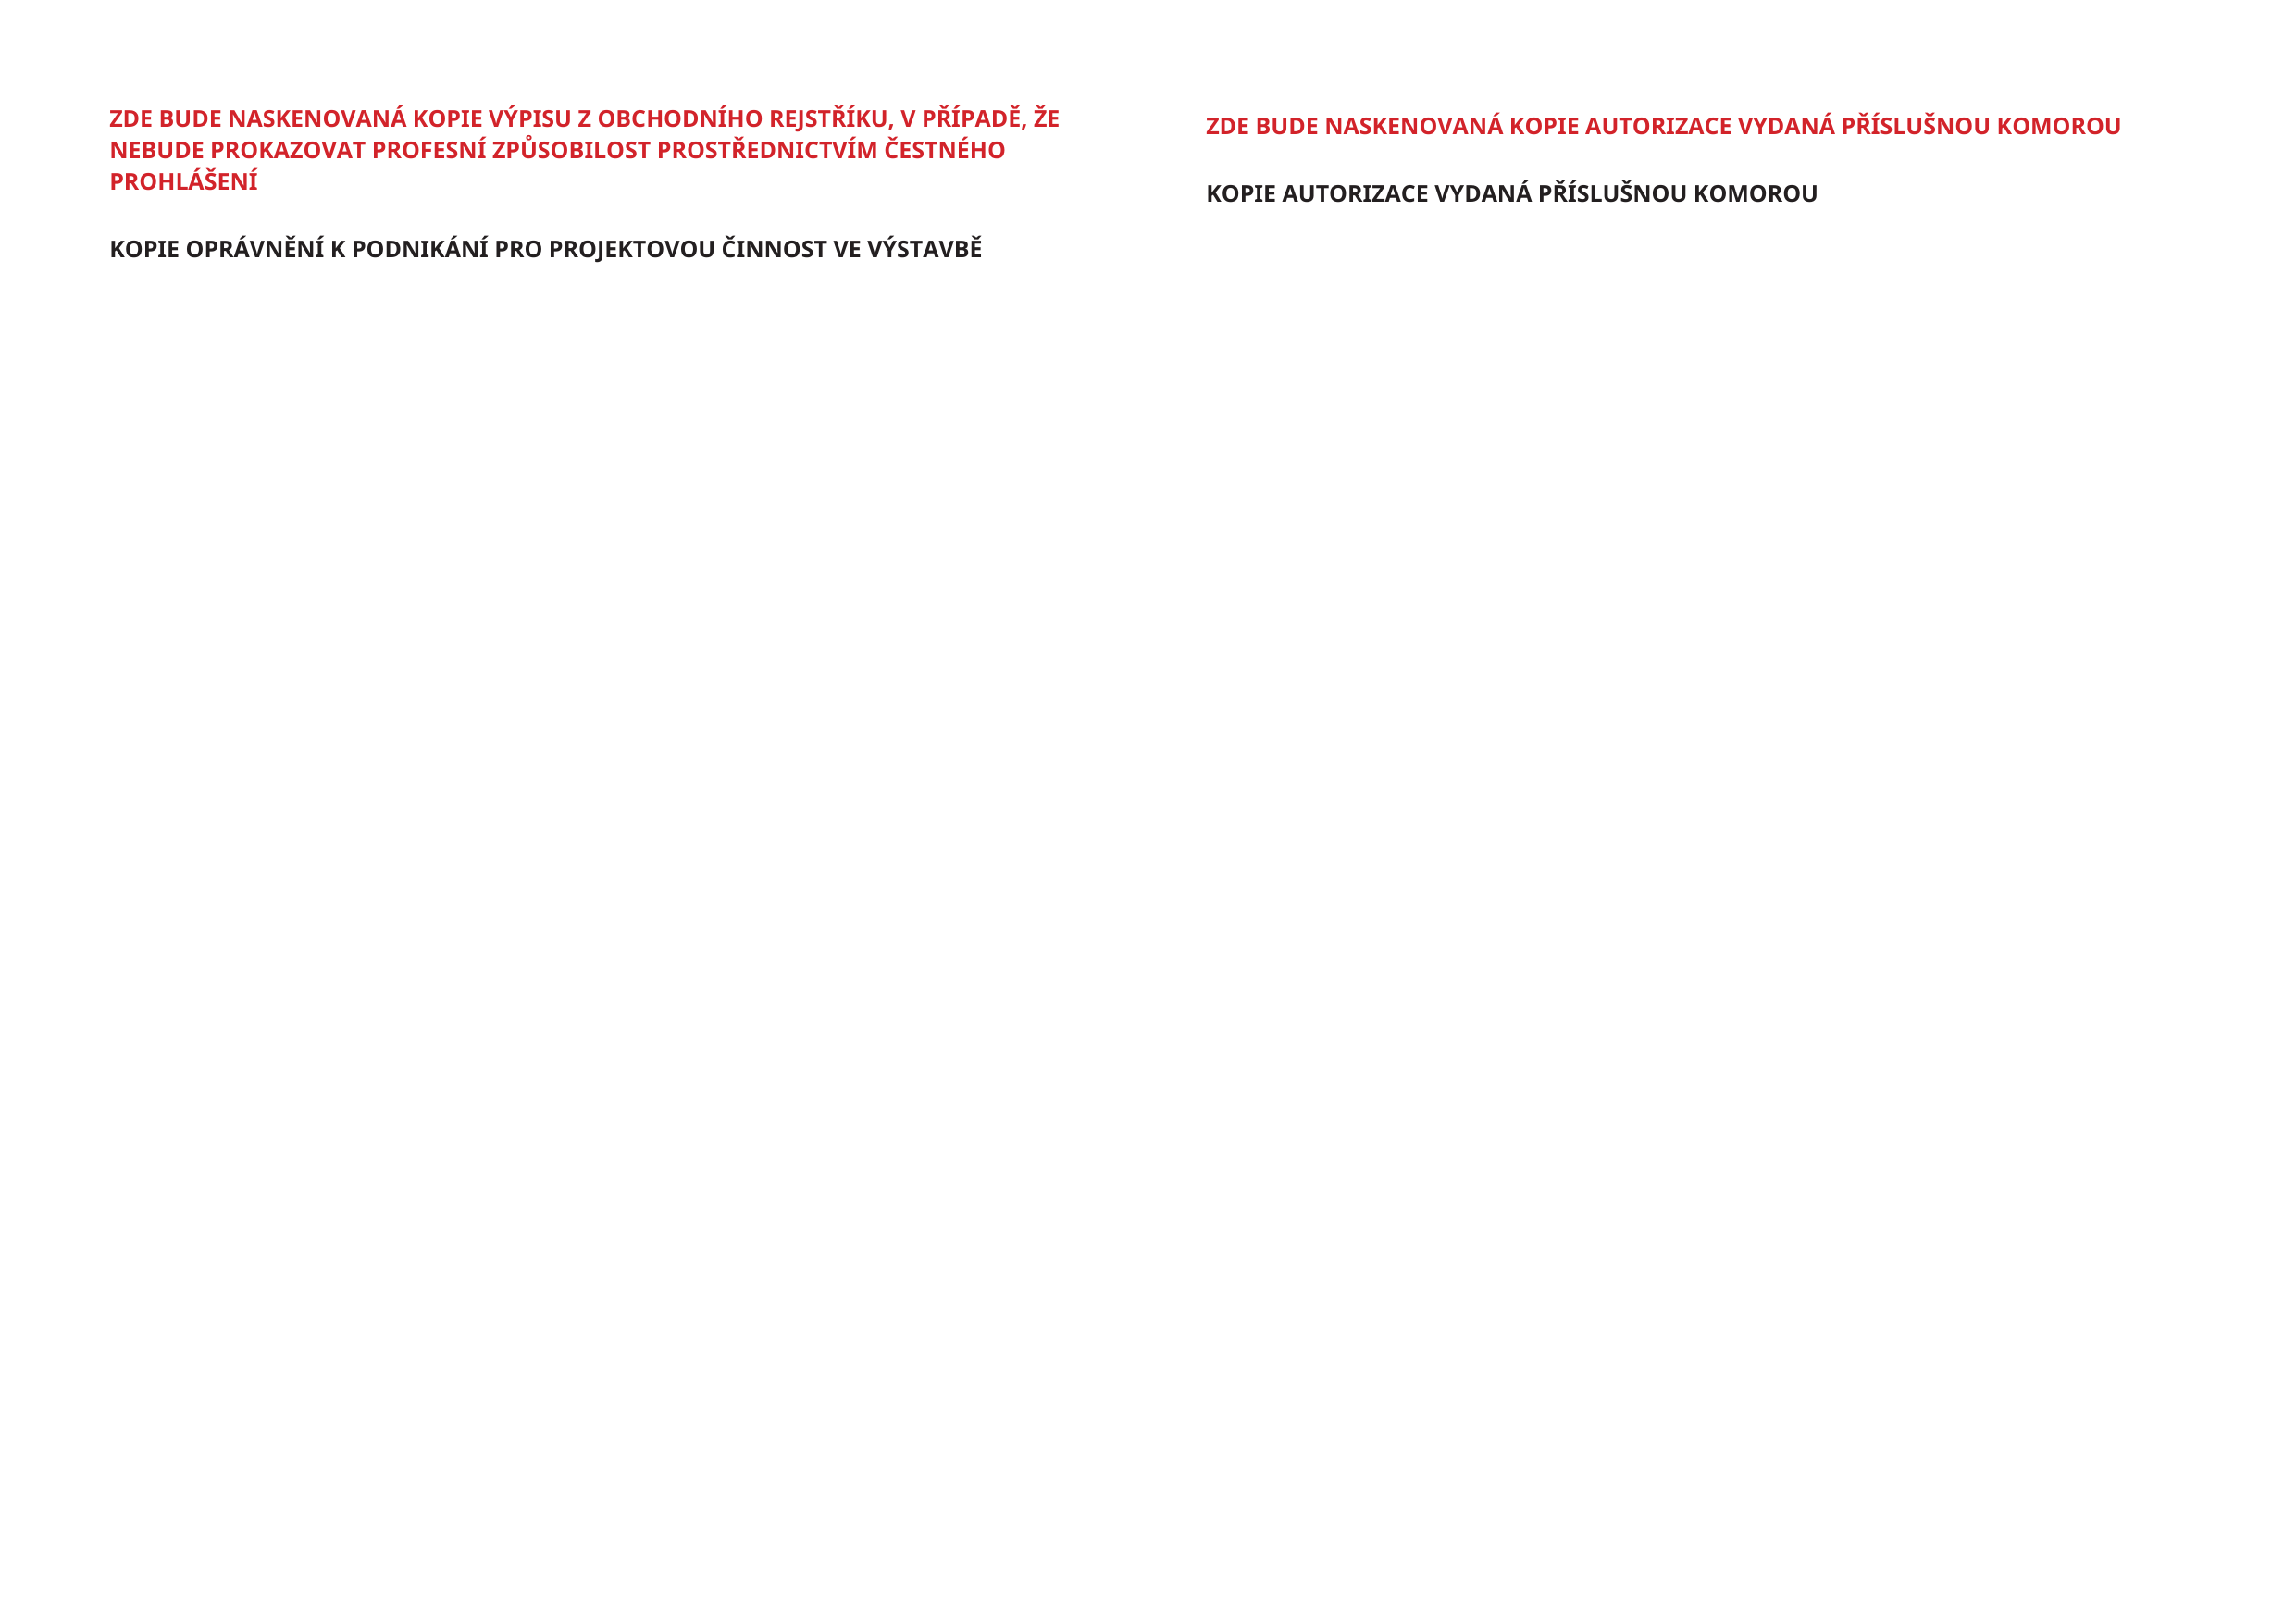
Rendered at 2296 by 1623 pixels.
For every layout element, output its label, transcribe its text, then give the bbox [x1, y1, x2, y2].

text KOPIE OPRÁVNĚNÍ K PODNIKÁNÍ PRO PROJEKTOVOU ČINNOST VE VÝSTAVBĚ [109, 233, 1085, 265]
text ZDE BUDE NASKENOVANÁ KOPIE AUTORIZACE VYDANÁ PŘÍSLUŠNOU KOMOROU KOPIE AUTORIZACE VYDANÁ PŘÍSLUŠNOU KOMOROU [1206, 109, 2151, 209]
text ZDE BUDE NASKENOVANÁ KOPIE VÝPISU Z OBCHODNÍHO REJSTŘÍKU, V PŘÍPADĚ, ŽE NEBUDE PROKAZOVAT PROFESNÍ ZPŮSOBILOST PROSTŘEDNICTVÍM ČESTNÉHO PROHLÁŠENÍ [109, 102, 1083, 196]
